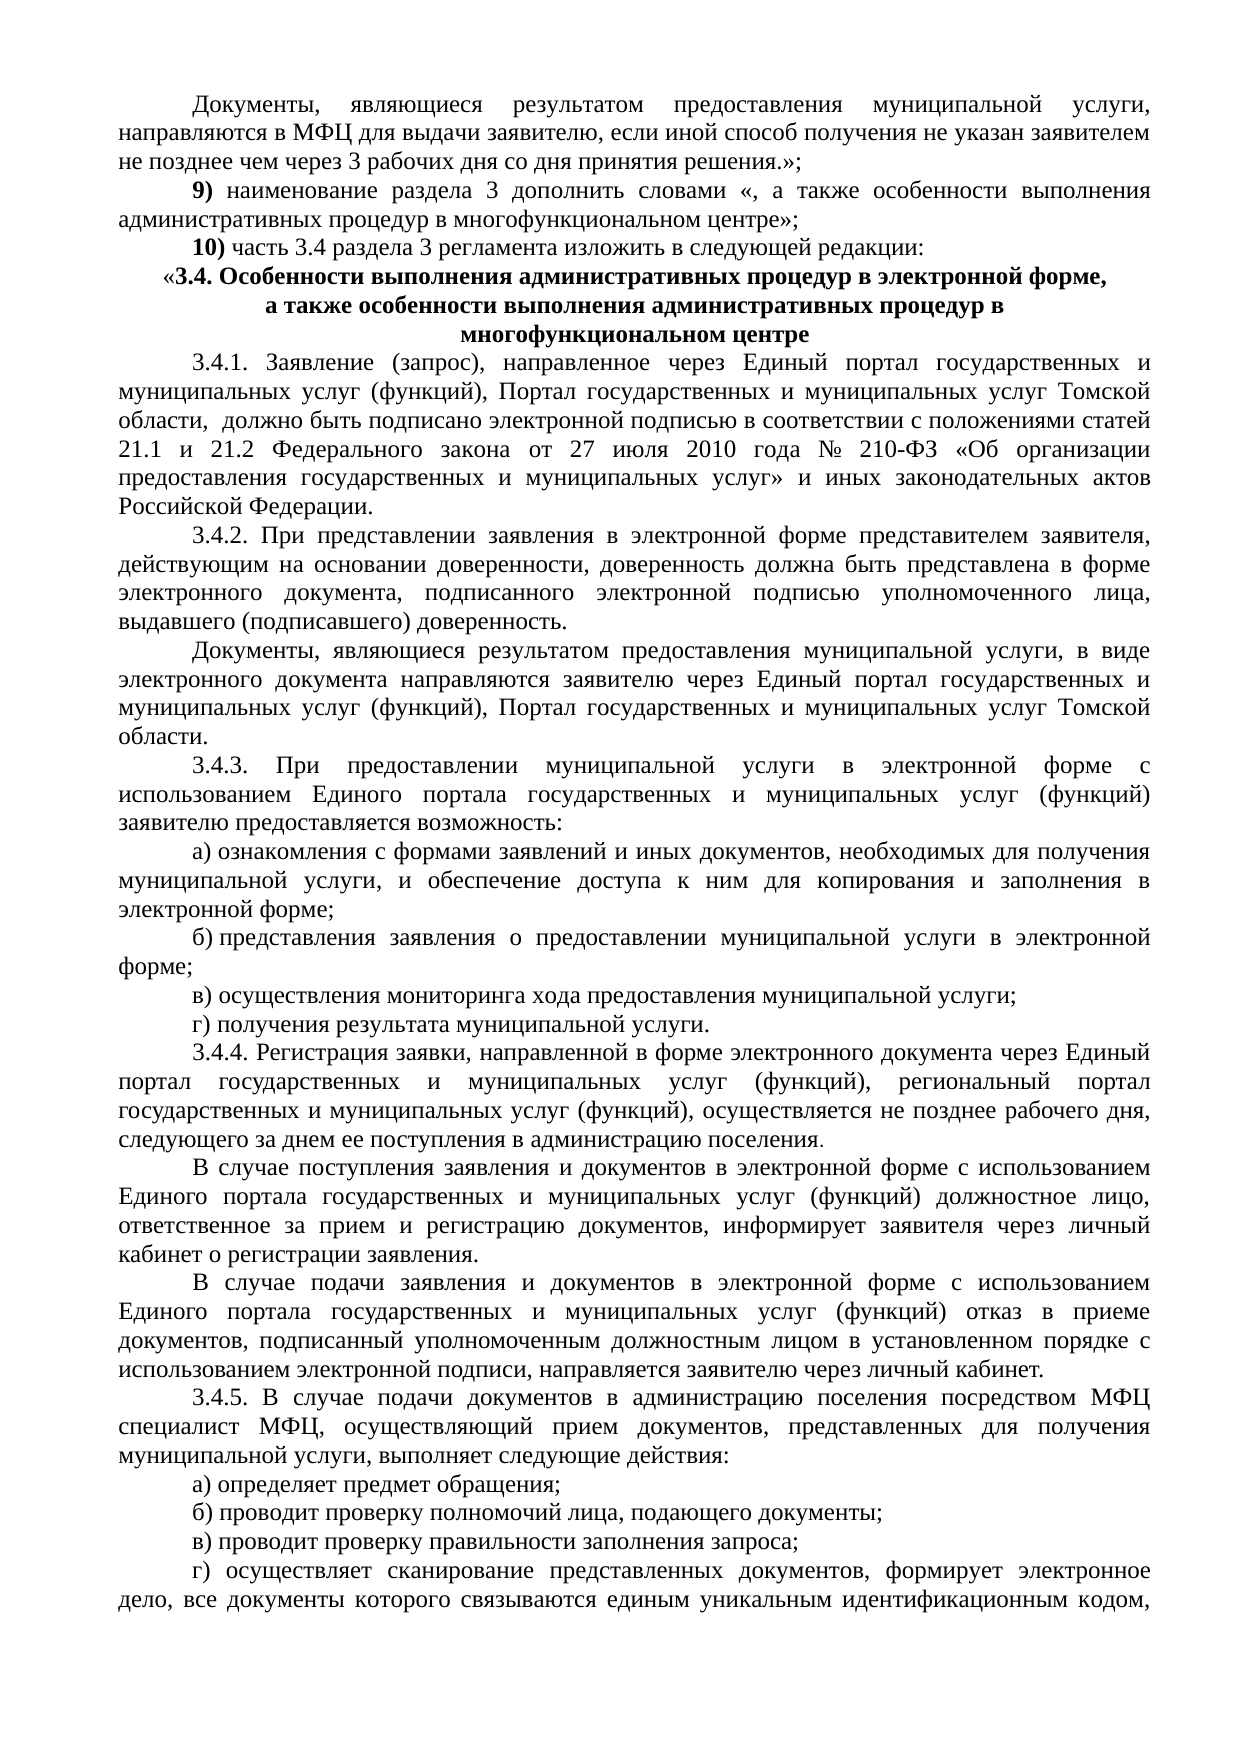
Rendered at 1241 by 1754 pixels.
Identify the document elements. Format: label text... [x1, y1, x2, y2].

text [118, 1555, 1152, 1612]
text 3.4.1. Заявление (запрос), направленное через Единый портал государственных и муниципальных услуг (функций), Портал государственных и муниципальных услуг Томской области, должно быть подписано электронной подписью в соответствии с положениями статей 21.1 и 21.2 Федерального закона от 27 июля 2010 года № 210-ФЗ «Об организации предоставления государственных и муниципальных услуг» и иных законодательных актов Российской Федерации. [118, 347, 1152, 520]
text в) осуществления мониторинга хода предоставления муниципальной услуги; [118, 980, 1152, 1009]
text г) получения результата муниципальной услуги. [118, 1009, 1152, 1037]
text «3.4. Особенности выполнения административных процедур в электронной форме, [118, 261, 1152, 290]
text а также особенности выполнения административных процедур в [118, 290, 1152, 319]
text 3.4.3. При предоставлении муниципальной услуги в электронной форме с использованием Единого портала государственных и муниципальных услуг (функций) заявителю предоставляется возможность: [118, 750, 1152, 836]
text 3.4.4. Регистрация заявки, направленной в форме электронного документа через Единый портал государственных и муниципальных услуг (функций), региональный портал государственных и муниципальных услуг (функций), осуществляется не позднее рабочего дня, следующего за днем ее поступления в администрацию поселения. [118, 1037, 1152, 1152]
text в) проводит проверку правильности заполнения запроса; [118, 1526, 1152, 1555]
text а) ознакомления с формами заявлений и иных документов, необходимых для получения муниципальной услуги, и обеспечение доступа к ним для копирования и заполнения в электронной форме; [118, 836, 1152, 922]
text Документы, являющиеся результатом предоставления муниципальной услуги, в виде электронного документа направляются заявителю через Единый портал государственных и муниципальных услуг (функций), Портал государственных и муниципальных услуг Томской области. [118, 635, 1152, 750]
text В случае поступления заявления и документов в электронной форме с использованием Единого портала государственных и муниципальных услуг (функций) должностное лицо, ответственное за прием и регистрацию документов, информирует заявителя через личный кабинет о регистрации заявления. [118, 1152, 1152, 1267]
list Документы, являющиеся результатом предоставления муниципальной услуги, направляются в МФЦ для выдачи заявителю, если иной способ получения не указан заявителем не позднее чем через 3 рабочих дня со дня принятия решения.»; [118, 89, 1152, 175]
text б) представления заявления о предоставлении муниципальной услуги в электронной форме; [118, 922, 1152, 980]
text 3.4.2. При представлении заявления в электронной форме представителем заявителя, действующим на основании доверенности, доверенность должна быть представлена в форме электронного документа, подписанного электронной подписью уполномоченного лица, выдавшего (подписавшего) доверенность. [118, 520, 1152, 635]
text 3.4.5. В случае подачи документов в администрацию поселения посредством МФЦ специалист МФЦ, осуществляющий прием документов, представленных для получения муниципальной услуги, выполняет следующие действия: [118, 1382, 1152, 1469]
list 9) наименование раздела 3 дополнить словами «, а также особенности выполнения административных процедур в многофункциональном центре»; [118, 175, 1152, 232]
text б) проводит проверку полномочий лица, подающего документы; [118, 1497, 1152, 1526]
text многофункциональном центре [118, 319, 1152, 347]
text В случае подачи заявления и документов в электронной форме с использованием Единого портала государственных и муниципальных услуг (функций) отказ в приеме документов, подписанный уполномоченным должностным лицом в установленном порядке с использованием электронной подписи, направляется заявителю через личный кабинет. [118, 1267, 1152, 1382]
text 10) часть 3.4 раздела 3 регламента изложить в следующей редакции: [118, 232, 1152, 261]
text а) определяет предмет обращения; [118, 1469, 1152, 1497]
